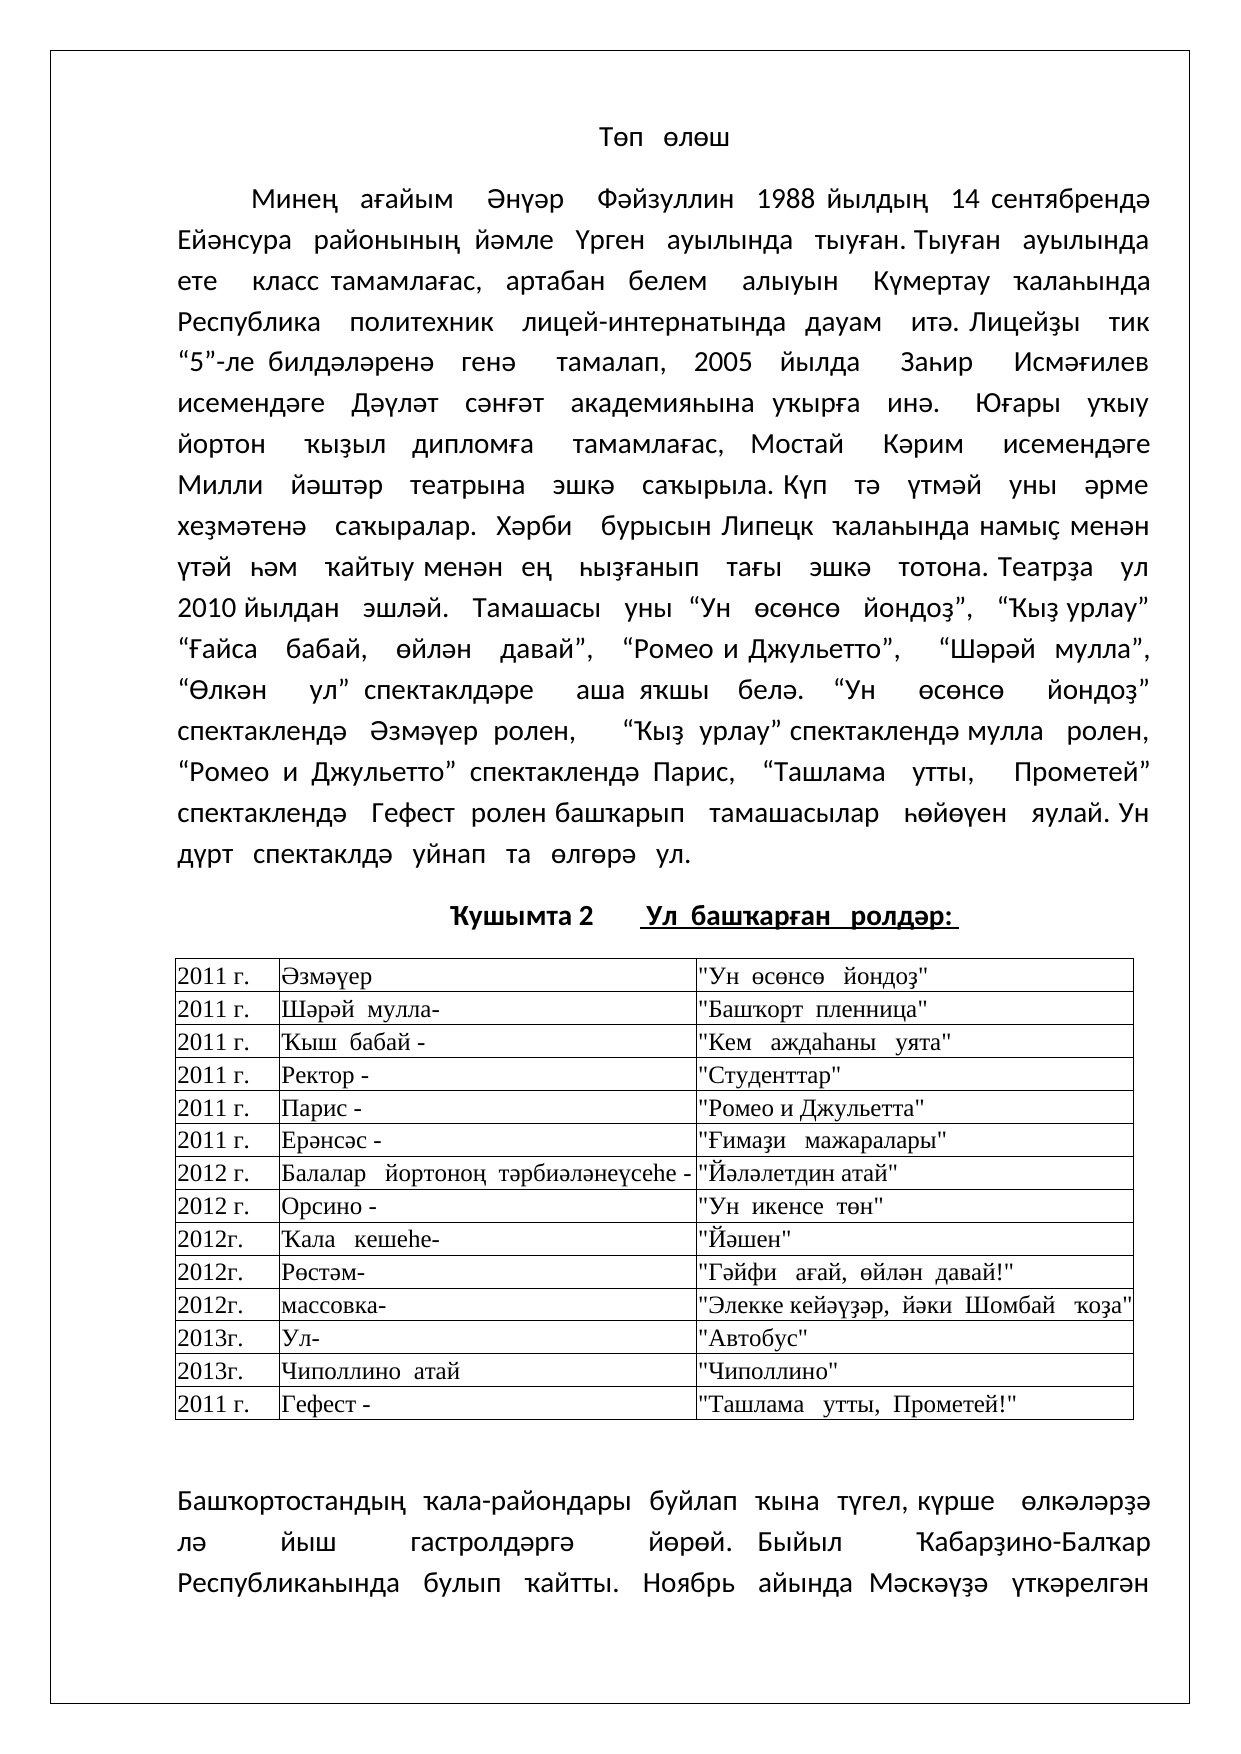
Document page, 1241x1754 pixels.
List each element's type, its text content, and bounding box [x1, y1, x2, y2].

table_cell "Башҡорт пленница" [697, 992, 1133, 1024]
table_cell Ерәнсәс - [280, 1124, 696, 1156]
text Минең ағайым Әнүәр Фәйзуллин 1988 йылдың 14 сентябрендә Ейәнсура районының йәмле Үрген ауылында тыуған. Тыуған ауылында ете класс тамамлағас, артабан белем алыуын Күмертау ҡалаһында Республика политехник лицей-интернатында дауам итә. Лицейҙы тик “5”-ле билдәләренә генә тамалап, 2005 йылда Заһир Исмәғилев исемендәге Дәүләт сәнғәт академияһына уҡырға инә. Юғары уҡыу йортон ҡыҙыл дипломға тамамлағас, Мостай Кәрим исемендәге Милли йәштәр театрына эшкә саҡырыла. Күп тә үтмәй уны әрме хеҙмәтенә саҡыралар. Хәрби бурысын Липецк ҡалаһында намыҫ менән үтәй һәм ҡайтыу менән ең һыҙғанып тағы эшкә тотона. Театрҙа ул 2010 йылдан эшләй. Тамашасы уны “Ун өсөнсө йондоҙ”, “Ҡыҙ урлау” “Ғайса бабай, өйлән давай”, “Ромео и Джульетто”, “Шәрәй мулла”, “Өлкән ул” спектаклдәре аша яҡшы белә. “Ун өсөнсө йондоҙ” спектаклендә Әзмәүер ролен, “Ҡыҙ урлау” спектаклендә мулла ролен, “Ромео и Джульетто” спектаклендә Парис, “Ташлама утты, Прометей” спектаклендә Гефест ролен башҡарып тамашасылар һөйөүен яулай. Ун дүрт спектаклдә уйнап та өлгөрә ул. [177, 180, 1152, 870]
table_cell "Элекке кейәүҙәр, йәки Шомбай ҡоҙа" [697, 1289, 1133, 1320]
table_cell 2012г. [176, 1223, 279, 1254]
table_cell Ҡыш бабай - [280, 1025, 696, 1057]
table_cell Балалар йортоноң тәрбиәләнеүсеһе - [280, 1157, 696, 1189]
table_cell Рөстәм- [280, 1256, 696, 1287]
table_cell "Йәшен" [697, 1223, 1133, 1254]
table_cell "Ромео и Джульетта" [697, 1091, 1133, 1123]
table_cell 2011 г. [176, 1387, 279, 1419]
table_cell "Йәләлетдин атай" [697, 1157, 1133, 1189]
table_cell Парис - [280, 1091, 696, 1123]
text Төп өлөш [177, 118, 1152, 154]
table_cell 2012г. [176, 1289, 279, 1320]
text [177, 1482, 1152, 1599]
table_cell Орсино - [280, 1190, 696, 1222]
table_cell 2011 г. [176, 1058, 279, 1090]
table_cell "Ун икенсе төн" [697, 1190, 1133, 1222]
table_cell 2011 г. [176, 1124, 279, 1156]
table_cell 2012 г. [176, 1190, 279, 1222]
table_cell 2011 г. [176, 1091, 279, 1123]
table_cell "Ташлама утты, Прометей!" [697, 1387, 1133, 1419]
table_cell "Автобус" [697, 1321, 1133, 1353]
table_cell "Гәйфи ағай, өйлән давай!" [697, 1256, 1133, 1287]
table_header "Ун өсөнсө йондоҙ" [697, 959, 1133, 991]
table_header 2011 г. [176, 959, 279, 991]
text Ҡушымта 2 Ул башҡарған ролдәр: [177, 897, 1152, 932]
table_cell Ректор - [280, 1058, 696, 1090]
table_cell 2013г. [176, 1321, 279, 1353]
table_cell 2011 г. [176, 992, 279, 1024]
table_cell "Студенттар" [697, 1058, 1133, 1090]
table_cell "Ғимаҙи мажаралары" [697, 1124, 1133, 1156]
table_cell 2012г. [176, 1256, 279, 1287]
table_header Әзмәүер [280, 959, 696, 991]
table_cell "Кем аждаһаны уята" [697, 1025, 1133, 1057]
table_cell Гефест - [280, 1387, 696, 1419]
table_cell Ҡала кешеһе- [280, 1223, 696, 1254]
table_cell 2013г. [176, 1354, 279, 1386]
table_cell 2012 г. [176, 1157, 279, 1189]
table_cell 2011 г. [176, 1025, 279, 1057]
table_cell Чиполлино атай [280, 1354, 696, 1386]
table_cell массовка- [280, 1289, 696, 1320]
table_cell Ул- [280, 1321, 696, 1353]
table_cell Шәрәй мулла- [280, 992, 696, 1024]
table_cell "Чиполлино" [697, 1354, 1133, 1386]
